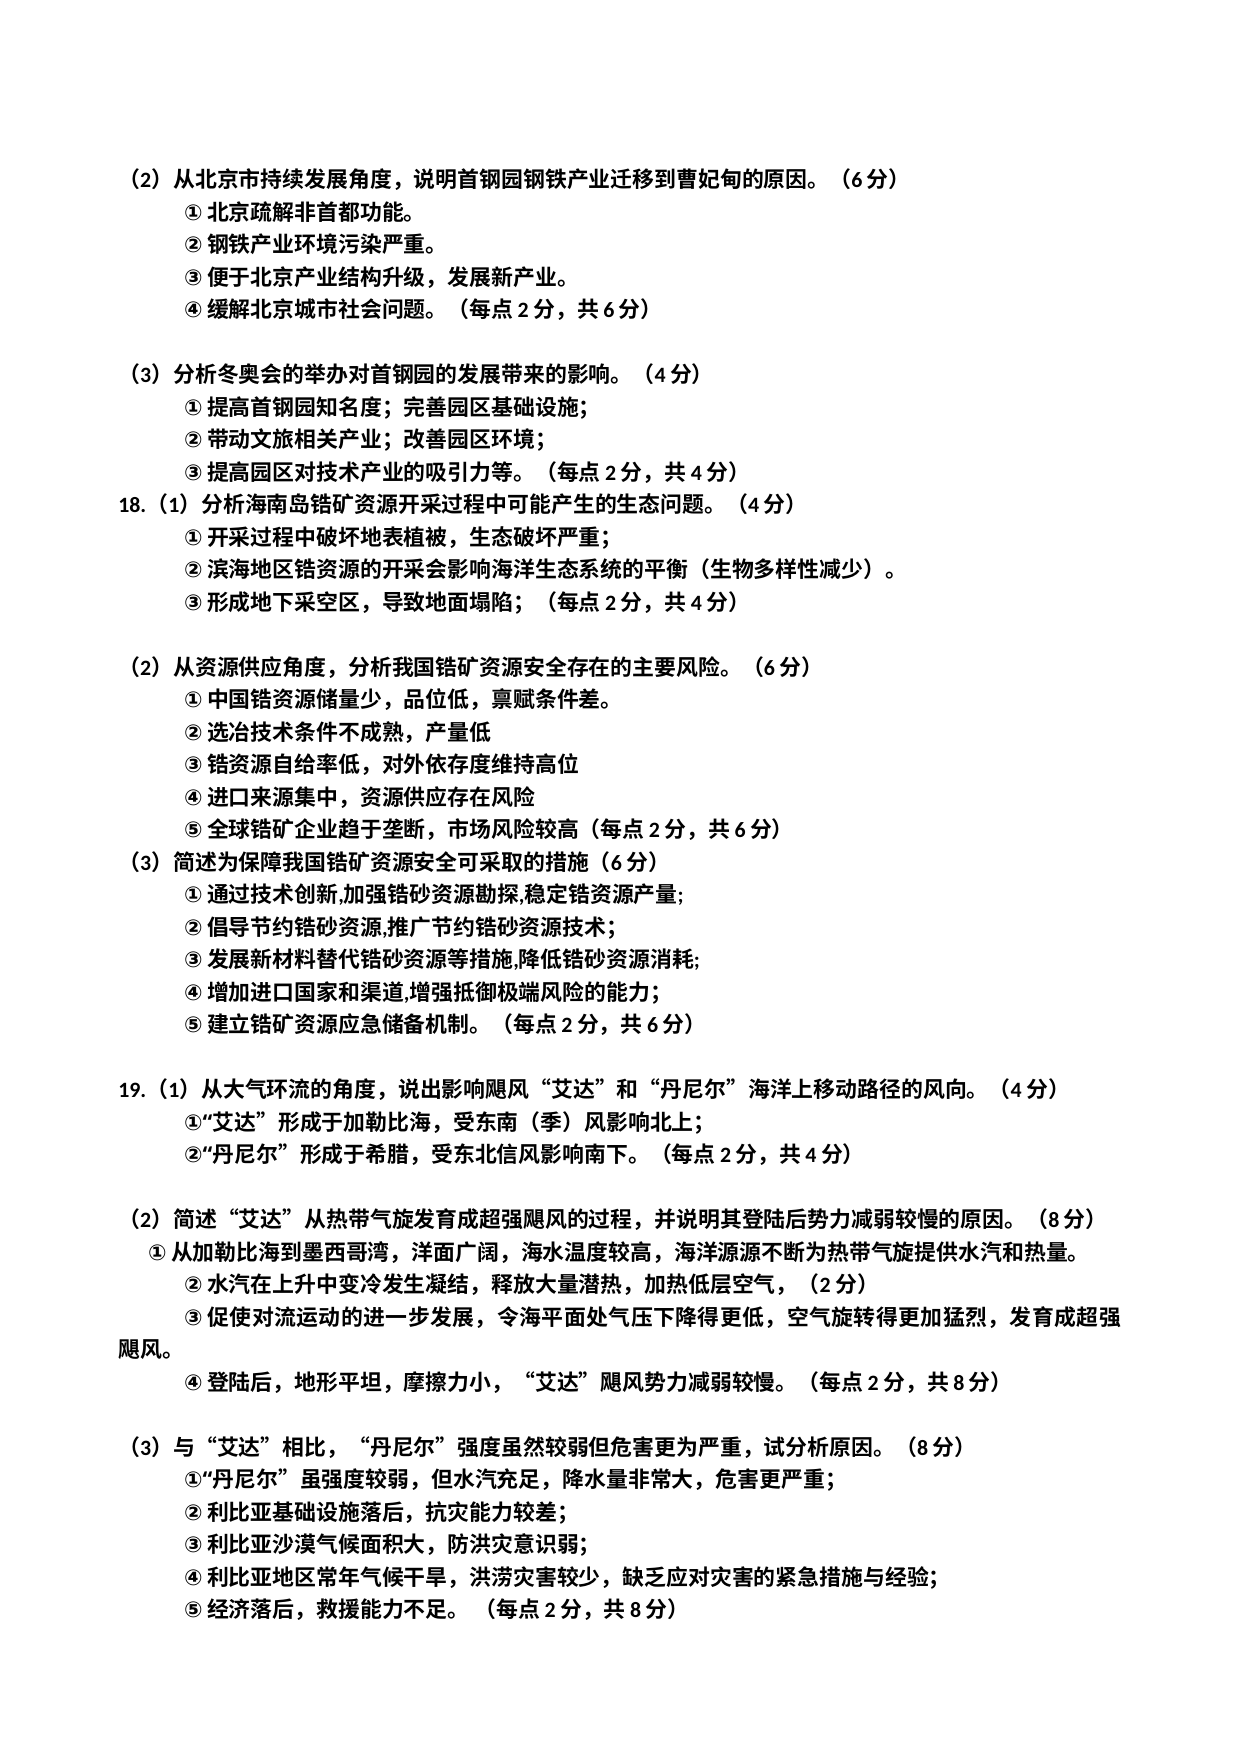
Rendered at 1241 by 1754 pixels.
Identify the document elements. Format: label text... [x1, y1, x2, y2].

text （3）与“艾达”相比，“丹尼尔”强度虽然较弱但危害更为严重，试分析原因。（8分） [118, 1429, 1122, 1462]
text ②带动文旅相关产业；改善园区环境； [118, 422, 1122, 454]
text ④登陆后，地形平坦，摩擦力小，“艾达”飓风势力减弱较慢。（每点2分，共8分） [118, 1364, 1122, 1397]
text ⑤全球锆矿企业趋于垄断，市场风险较高（每点2分，共6分） [118, 812, 1122, 844]
text ②倡导节约锆砂资源,推广节约锆砂资源技术； [118, 909, 1122, 942]
text ①“艾达”形成于加勒比海，受东南（季）风影响北上； [118, 1104, 1122, 1137]
text ③利比亚沙漠气候面积大，防洪灾意识弱； [118, 1527, 1122, 1559]
text （2）简述“艾达”从热带气旋发育成超强飓风的过程，并说明其登陆后势力减弱较慢的原因。（8分） [118, 1202, 1122, 1234]
text ①北京疏解非首都功能。 [118, 194, 1122, 227]
text ④进口来源集中，资源供应存在风险 [118, 779, 1122, 812]
text ①提高首钢园知名度；完善园区基础设施； [118, 389, 1122, 422]
text ②利比亚基础设施落后，抗灾能力较差； [118, 1494, 1122, 1527]
text 18.（1）分析海南岛锆矿资源开采过程中可能产生的生态问题。（4分） [118, 487, 1122, 519]
text ②选冶技术条件不成熟，产量低 [118, 714, 1122, 747]
text ③提高园区对技术产业的吸引力等。（每点2分，共4分） [118, 454, 1122, 487]
text ①开采过程中破坏地表植被，生态破坏严重； [118, 519, 1122, 552]
text ③促使对流运动的进一步发展，令海平面处气压下降得更低，空气旋转得更加猛烈，发育成超强飓风。 [118, 1299, 1122, 1364]
text ②“丹尼尔”形成于希腊，受东北信风影响南下。（每点2分，共4分） [118, 1137, 1122, 1169]
text ②滨海地区锆资源的开采会影响海洋生态系统的平衡（生物多样性减少）。 [118, 552, 1122, 584]
text ①从加勒比海到墨西哥湾，洋面广阔，海水温度较高，海洋源源不断为热带气旋提供水汽和热量。 [118, 1234, 1122, 1267]
text ④利比亚地区常年气候干旱，洪涝灾害较少，缺乏应对灾害的紧急措施与经验； [118, 1559, 1122, 1592]
text （3）简述为保障我国锆矿资源安全可采取的措施（6分） [118, 844, 1122, 877]
text ③便于北京产业结构升级，发展新产业。 [118, 259, 1122, 292]
text ②钢铁产业环境污染严重。 [118, 227, 1122, 259]
text ⑤建立锆矿资源应急储备机制。（每点2分，共6分） [118, 1007, 1122, 1039]
text （3）分析冬奥会的举办对首钢园的发展带来的影响。（4分） [118, 357, 1122, 389]
text ⑤经济落后，救援能力不足。 （每点2分，共8分） [118, 1592, 1122, 1624]
text ③发展新材料替代锆砂资源等措施,降低锆砂资源消耗; [118, 942, 1122, 974]
text （2）从北京市持续发展角度，说明首钢园钢铁产业迁移到曹妃甸的原因。（6分） [118, 162, 1122, 194]
text 19.（1）从大气环流的角度，说出影响飓风“艾达”和“丹尼尔”海洋上移动路径的风向。（4分） [118, 1072, 1122, 1104]
text ③锆资源自给率低，对外依存度维持高位 [118, 747, 1122, 779]
text ①通过技术创新,加强锆砂资源勘探,稳定锆资源产量; [118, 877, 1122, 909]
text ③形成地下采空区，导致地面塌陷；（每点2分，共4分） [118, 584, 1122, 617]
text ②水汽在上升中变冷发生凝结，释放大量潜热，加热低层空气，（2分） [118, 1267, 1122, 1299]
text （2）从资源供应角度，分析我国锆矿资源安全存在的主要风险。（6分） [118, 649, 1122, 682]
text ④增加进口国家和渠道,增强抵御极端风险的能力； [118, 974, 1122, 1007]
text ①中国锆资源储量少，品位低，禀赋条件差。 [118, 682, 1122, 714]
text ①“丹尼尔”虽强度较弱，但水汽充足，降水量非常大，危害更严重； [118, 1462, 1122, 1494]
text ④缓解北京城市社会问题。（每点2分，共6分） [118, 292, 1122, 324]
